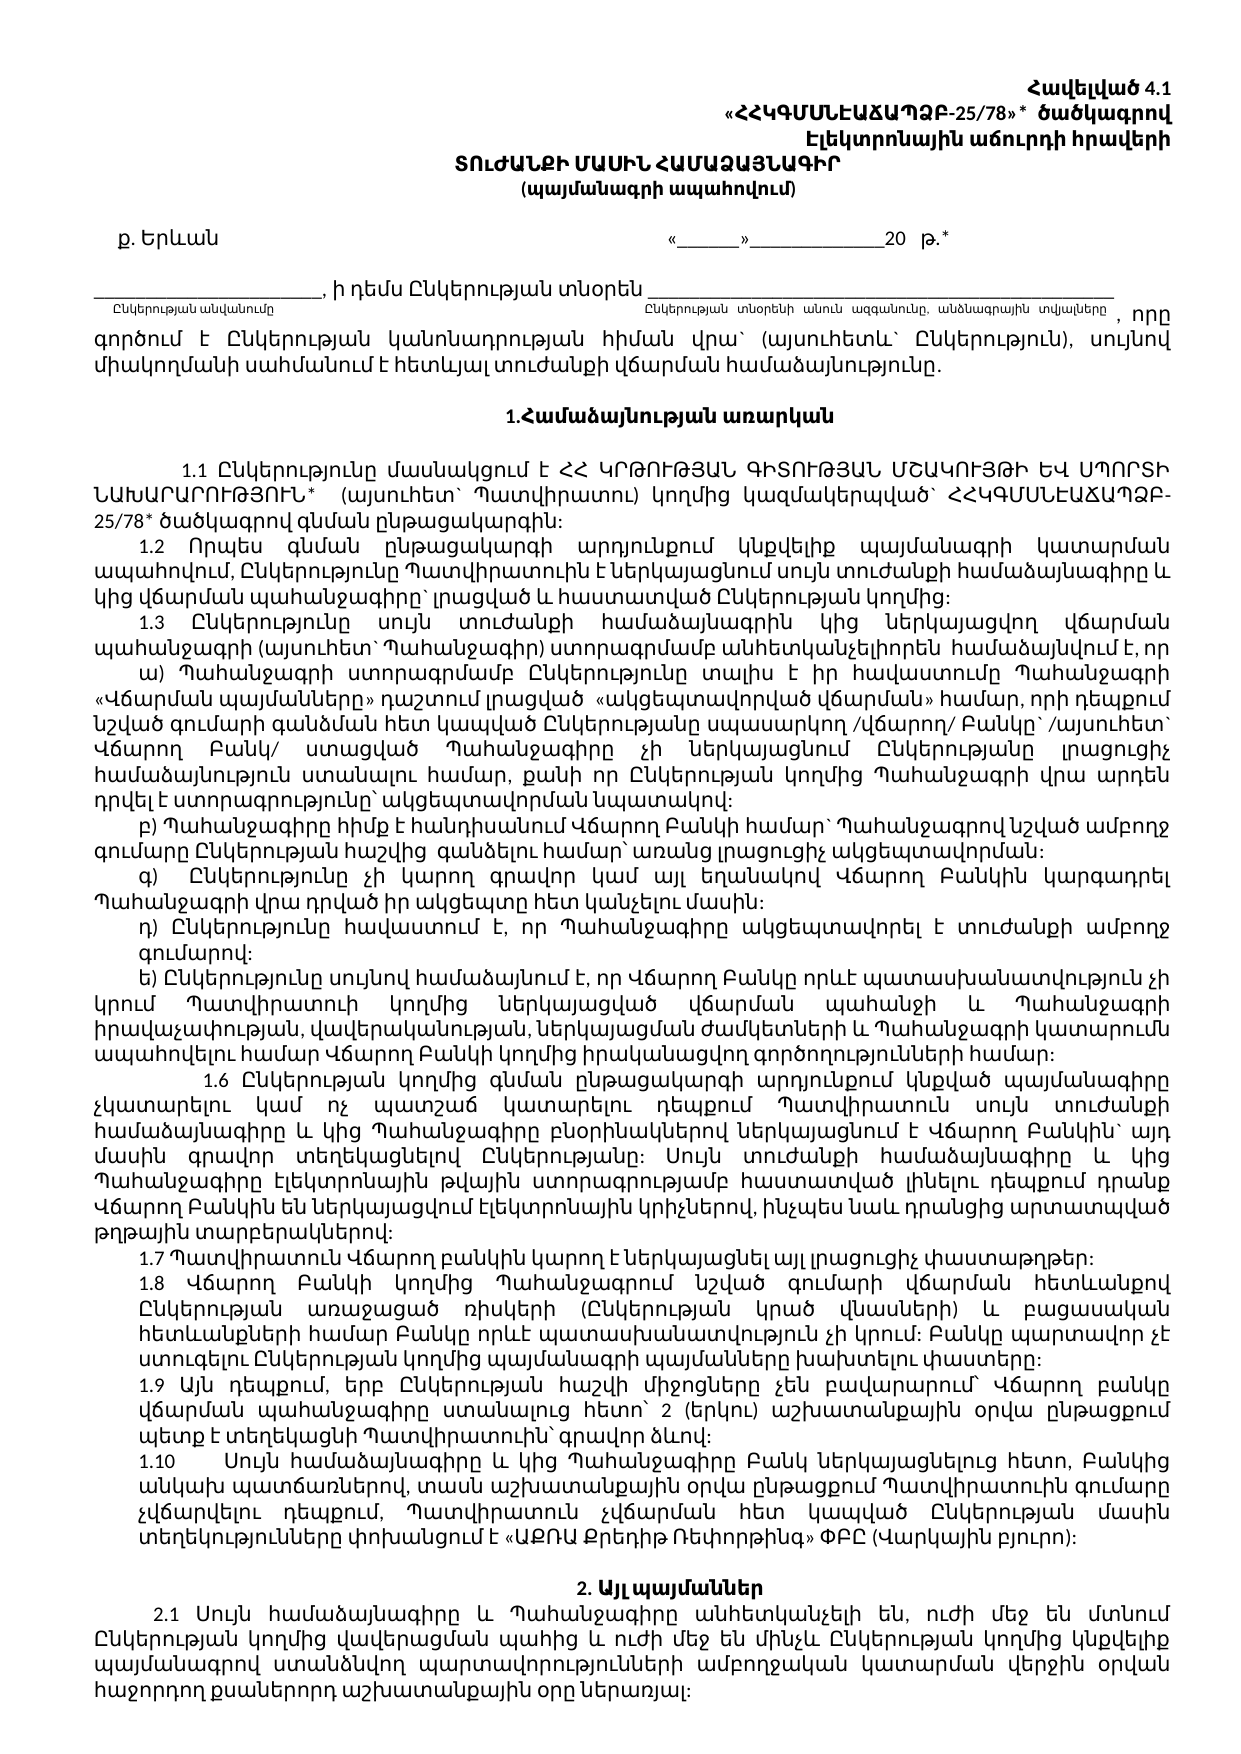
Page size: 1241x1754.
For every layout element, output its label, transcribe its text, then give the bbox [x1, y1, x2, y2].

text ե) Ընկերությունը սույնով համաձայնում է, որ Վճարող Բանկը որևէ պատասխանատվություն չի կրում Պատվիրատուի կողմից ներկայացված վճարման պահանջի և Պահանջագրի իրավաչափության, վավերականության, ներկայացման ժամկետների և Պահանջագրի կատարումն ապահովելու համար Վճարող Բանկի կողմից իրականացվող գործողությունների համար: [94, 965, 1171, 1067]
text գ) Ընկերությունը չի կարող գրավոր կամ այլ եղանակով Վճարող Բանկին կարգադրել Պահանջագրի վրա դրված իր ակցեպտը հետ կանչելու մասին: [94, 864, 1171, 914]
text 1.7 Պատվիրատուն Վճարող բանկին կարող է ներկայացնել այլ լրացուցիչ փաստաթղթեր: [138, 1245, 1171, 1270]
text ՏՈւԺԱՆՔԻ ՄԱՍԻՆ ՀԱՄԱՁԱՅՆԱԳԻՐ [94, 151, 1171, 177]
text Ընկերության անվանումը Ընկերության տնօրենի անուն ազգանունը, անձնագրային տվյալները , որը գործում է Ընկերության կանոնադրության հիման վրա` (այսուհետև` Ընկերություն), սույնով միակողմանի սահմանում է հետևյալ տուժանքի վճարման համաձայնությունը. [94, 301, 1171, 377]
text 1.2 Որպես գնման ընթացակարգի արդյունքում կնքվելիք պայմանագրի կատարման ապահովում, Ընկերությունը Պատվիրատուին է ներկայացնում սույն տուժանքի համաձայնագիրը և կից վճարման պահանջագիրը` լրացված և հաստատված Ընկերության կողմից: [94, 533, 1171, 609]
text ______________________, ի դեմս Ընկերության տնօրեն _____________________________________________ [94, 276, 1171, 301]
text 1.10 Սույն համաձայնագիրը և կից Պահանջագիրը Բանկ ներկայացնելուց հետո, Բանկից անկախ պատճառներով, տասն աշխատանքային օրվա ընթացքում Պատվիրատուին գումարը չվճարվելու դեպքում, Պատվիրատուն չվճարման հետ կապված Ընկերության մասին տեղեկությունները փոխանցում է «ԱՔՌԱ Քրեդիթ Ռեփորթինգ» ՓԲԸ (Վարկային բյուրո): [138, 1448, 1171, 1550]
text «ՀՀԿԳՄՍՆԷԱՃԱՊՁԲ-25/78»* ծածկագրով [94, 100, 1171, 126]
text ա) Պահանջագրի ստորագրմամբ Ընկերությունը տալիս է իր հավաստումը Պահանջագրի «Վճարման պայմանները» դաշտում լրացված «ակցեպտավորված վճարման» համար, որի դեպքում նշված գումարի գանձման հետ կապված Ընկերությանը սպասարկող /վճարող/ Բանկը` /այսուհետ` Վճարող Բանկ/ ստացված Պահանջագիրը չի ներկայացնում Ընկերությանը լրացուցիչ համաձայնություն ստանալու համար, քանի որ Ընկերության կողմից Պահանջագրի վրա արդեն դրվել է ստորագրությունը՝ ակցեպտավորման նպատակով: [94, 660, 1171, 813]
text 1.8 Վճարող Բանկի կողմից Պահանջագրում նշված գումարի վճարման հետևանքով Ընկերության առաջացած ռիսկերի (Ընկերության կրած վնասների) և բացասական հետևանքների համար Բանկը որևէ պատասխանատվություն չի կրում: Բանկը պարտավոր չէ ստուգելու Ընկերության կողմից պայմանագրի պայմանները խախտելու փաստերը: [138, 1270, 1171, 1372]
text 1.3 Ընկերությունը սույն տուժանքի համաձայնագրին կից ներկայացվող վճարման պահանջագրի (այսուհետ` Պահանջագիր) ստորագրմամբ անհետկանչելիորեն համաձայնվում է, որ [94, 609, 1171, 660]
text բ) Պահանջագիրը հիմք է հանդիսանում Վճարող Բանկի համար` Պահանջագրով նշված ամբողջ գումարը Ընկերության հաշվից գանձելու համար՝ առանց լրացուցիչ ակցեպտավորման: [94, 813, 1171, 864]
text 2. Այլ պայմաններ [169, 1575, 1171, 1601]
text 1.6 Ընկերության կողմից գնման ընթացակարգի արդյունքում կնքված պայմանագիրը չկատարելու կամ ոչ պատշաճ կատարելու դեպքում Պատվիրատուն սույն տուժանքի համաձայնագիրը և կից Պահանջագիրը բնօրինակներով ներկայացնում է Վճարող Բանկին` այդ մասին գրավոր տեղեկացնելով Ընկերությանը: Սույն տուժանքի համաձայնագիրը և կից Պահանջագիրը էլեկտրոնային թվային ստորագրությամբ հաստատված լինելու դեպքում դրանք Վճարող Բանկին են ներկայացվում էլեկտրոնային կրիչներով, ինչպես նաև դրանցից արտատպված թղթային տարբերակներով: [94, 1067, 1171, 1245]
text դ) Ընկերությունը հավաստում է, որ Պահանջագիրը ակցեպտավորել է տուժանքի ամբողջ գումարով: [138, 914, 1171, 965]
text ք. Երևան «______»_____________20 թ.* [94, 225, 1171, 250]
text Էլեկտրոնային աճուրդի հրավերի [94, 126, 1171, 151]
text (պայմանագրի ապահովում) [94, 177, 1171, 199]
text 2.1 Սույն համաձայնագիրը և Պահանջագիրը անհետկանչելի են, ուժի մեջ են մտնում Ընկերության կողմից վավերացման պահից և ուժի մեջ են մինչև Ընկերության կողմից կնքվելիք պայմանագրով ստանձնվող պարտավորությունների ամբողջական կատարման վերջին օրվան հաջորդող քսաներորդ աշխատանքային օրը ներառյալ: [94, 1601, 1171, 1702]
text 1.1 Ընկերությունը մասնակցում է ՀՀ ԿՐԹՈՒԹՅԱՆ ԳԻՏՈՒԹՅԱՆ ՄՇԱԿՈՒՅԹԻ ԵՎ ՍՊՈՐՏԻ ՆԱԽԱՐԱՐՈՒԹՅՈՒՆ* (այսուհետ` Պատվիրատու) կողմից կազմակերպված` ՀՀԿԳՄՍՆԷԱՃԱՊՁԲ-25/78* ծածկագրով գնման ընթացակարգին: [94, 457, 1171, 533]
text 1.9 Այն դեպքում, երբ Ընկերության հաշվի միջոցները չեն բավարարում՝ Վճարող բանկը վճարման պահանջագիրը ստանալուց հետո՝ 2 (երկու) աշխատանքային օրվա ընթացքում պետք է տեղեկացնի Պատվիրատուին՝ գրավոր ձևով: [138, 1372, 1171, 1448]
text 1.Համաձայնության առարկան [169, 403, 1171, 428]
text Հավելված 4.1 [94, 75, 1171, 100]
